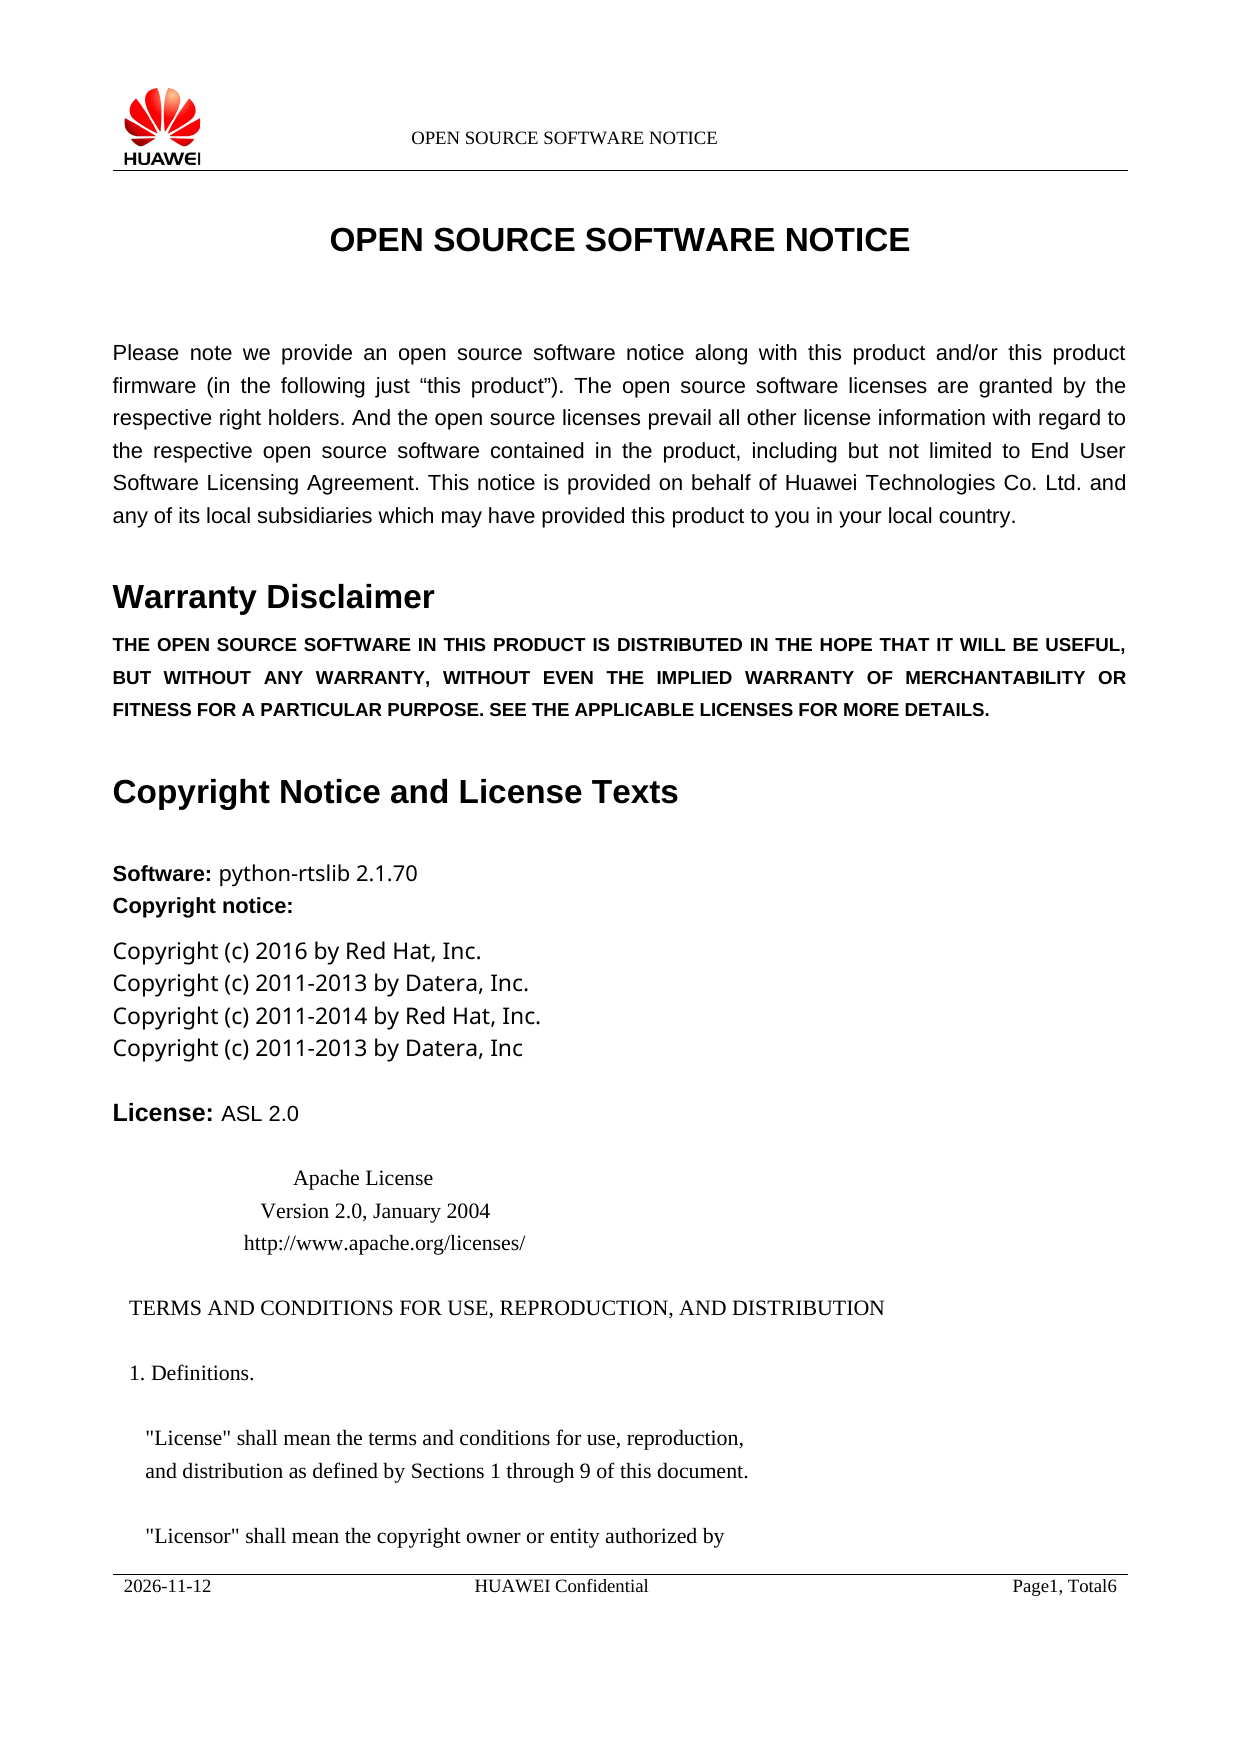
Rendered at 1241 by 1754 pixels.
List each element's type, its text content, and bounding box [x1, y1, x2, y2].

text Please note we provide an open source software notice along with this product and/or this product firmware (in the following just “this product”). The open source software licenses are granted by the respective right holders. And the open source licenses prevail all other license information with regard to the respective open source software contained in the product, including but not limited to End User Software Licensing Agreement. This notice is provided on behalf of Huawei Technologies Co. Ltd. and any of its local subsidiaries which may have provided this product to you in your local country. [112, 336, 1128, 531]
picture [124, 88, 201, 165]
text Copyright notice: [112, 889, 1128, 921]
text OPEN SOURCE SOFTWARE NOTICE [112, 206, 1128, 271]
text Warranty Disclaimer [112, 564, 1128, 629]
title Software: python-rtslib 2.1.70 [112, 856, 1128, 889]
text Copyright (c) 2016 by Red Hat, Inc. Copyright (c) 2011-2013 by Datera, Inc. Copyright (c) 2011-2014 by Red Hat, Inc. Copyright (c) 2011-2013 by Datera, Inc [112, 934, 1128, 1096]
text Copyright Notice and License Texts [112, 759, 1128, 824]
text The open source software in this product is distributed in the hope that it will be useful, but WITHOUT ANY WARRANTY, without even the implied warranty of MERCHANTABILITY or FITNESS FOR A PARTICULAR PURPOSE. See the applicable licenses for more details. [112, 629, 1128, 726]
text License: ASL 2.0 [112, 1096, 1128, 1129]
